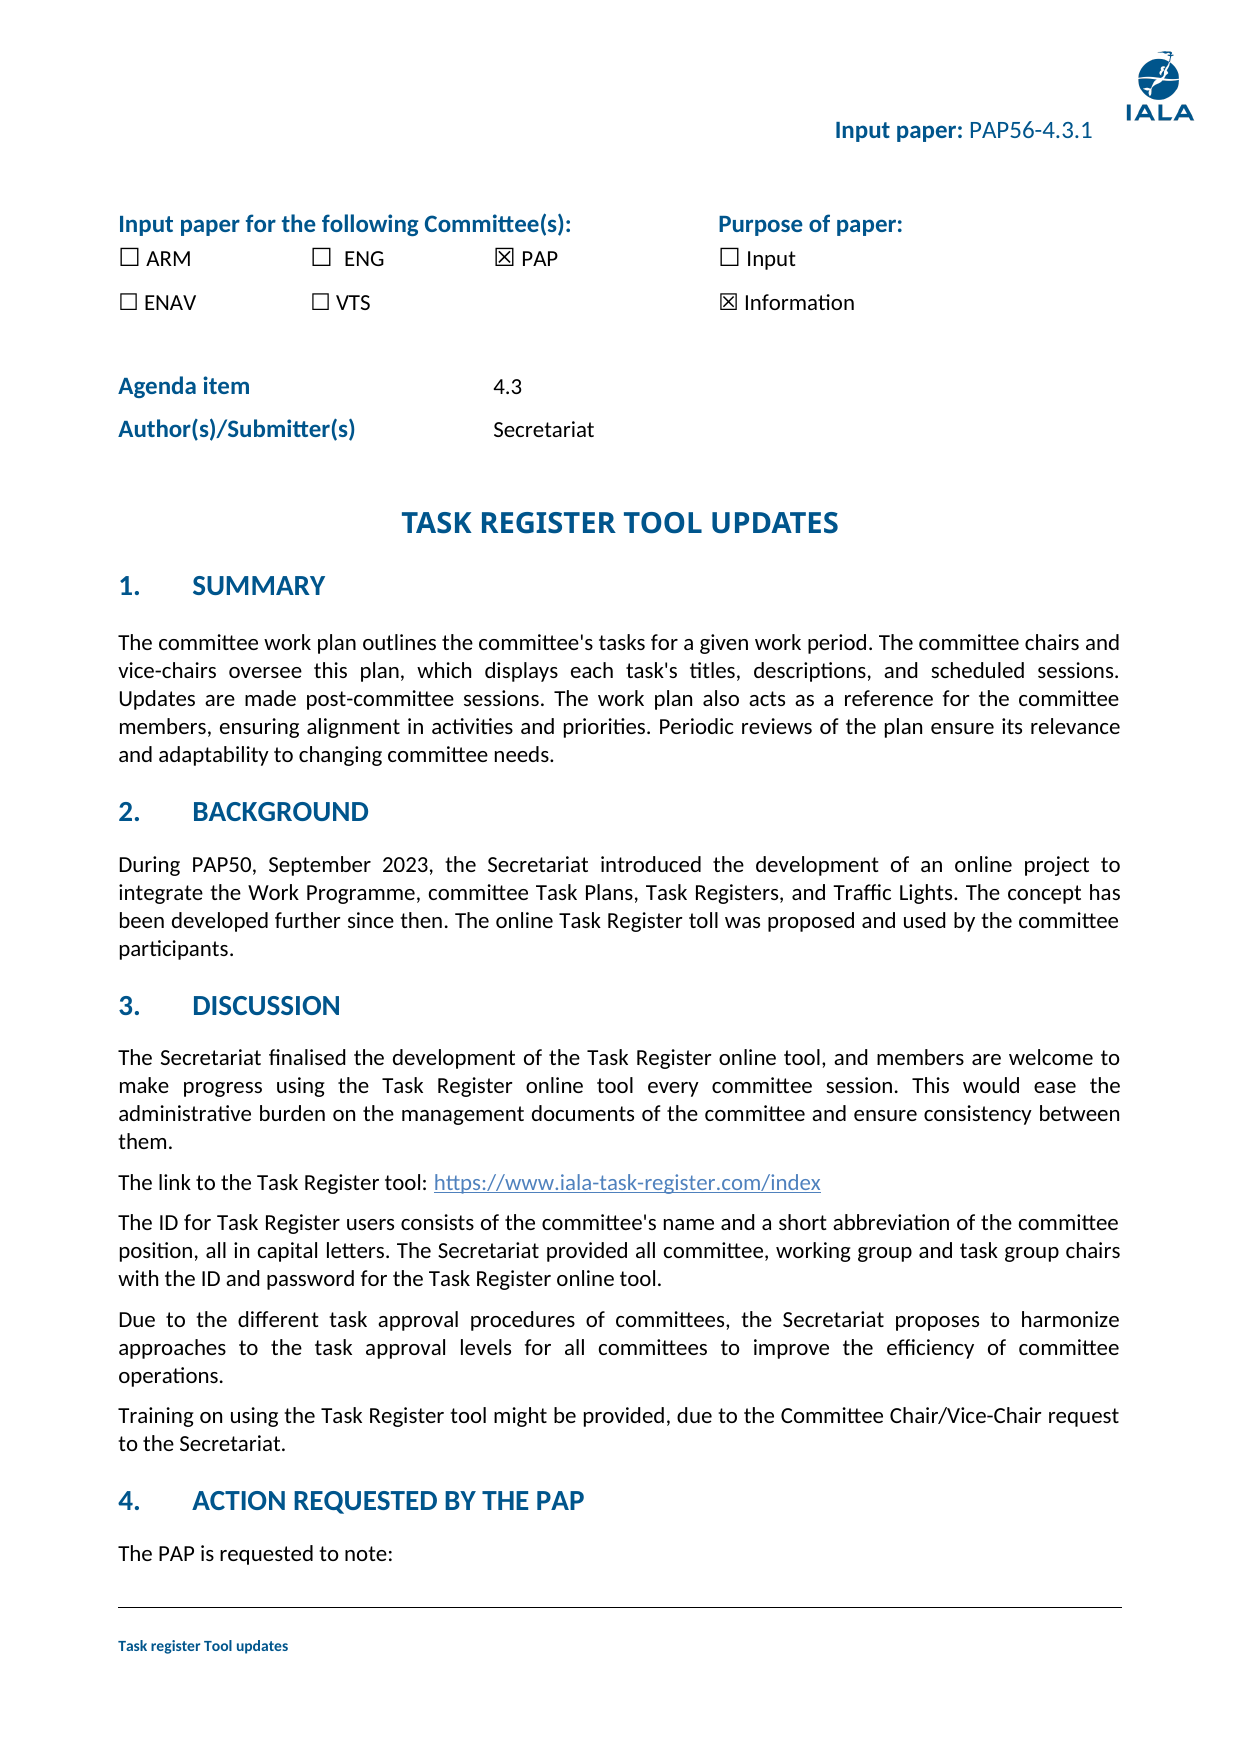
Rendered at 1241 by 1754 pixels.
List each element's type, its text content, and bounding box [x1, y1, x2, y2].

text The ID for Task Register users consists of the committee's name and a short abbreviation of the committee position, all in capital letters. The Secretariat provided all committee, working group and task group chairs with the ID and password for the Task Register online tool. [118, 1208, 1122, 1292]
text The link to the Task Register tool: https://www.iala-task-register.com/index [118, 1168, 1122, 1196]
picture [1111, 43, 1206, 136]
text ARM ENG PAP Input [118, 239, 1122, 273]
text Agenda item 4.3 [118, 370, 1122, 401]
text Input paper: PAP56-4.3.1 [118, 118, 1122, 143]
text Author(s)/Submitter(s) Secretariat [118, 413, 1122, 443]
text Input paper for the following Committee(s): Purpose of paper: [118, 209, 1122, 239]
text ENAV VTS Information [118, 286, 1122, 317]
subtitle Discussion [118, 987, 1122, 1022]
subtitle Action requested by the PAP [118, 1482, 1122, 1518]
subtitle Summary [118, 567, 1122, 603]
list Due to the different task approval procedures of committees, the Secretariat proposes to harmonize approaches to the task approval levels for all committees to improve the efficiency of committee operations. [118, 1305, 1122, 1389]
subtitle The committee work plan outlines the committee's tasks for a given work period. The committee chairs and vice-chairs oversee this plan, which displays each task's titles, descriptions, and scheduled sessions. Updates are made post-committee sessions. The work plan also acts as a reference for the committee members, ensuring alignment in activities and priorities. Periodic reviews of the plan ensure its relevance and adaptability to changing committee needs. [118, 628, 1122, 768]
text During PAP50, September 2023, the Secretariat introduced the development of an online project to integrate the Work Programme, committee Task Plans, Task Registers, and Traffic Lights. The concept has been developed further since then. The online Task Register toll was proposed and used by the committee participants. [118, 850, 1122, 962]
text The Secretariat finalised the development of the Task Register online tool, and members are welcome to make progress using the Task Register online tool every committee session. This would ease the administrative burden on the management documents of the committee and ensure consistency between them. [118, 1043, 1122, 1155]
subtitle Background [118, 793, 1122, 829]
text The PAP is requested to note: [118, 1539, 1122, 1567]
title Task register Tool updates [118, 503, 1122, 542]
list Training on using the Task Register tool might be provided, due to the Committee Chair/Vice-Chair request to the Secretariat. [118, 1401, 1122, 1457]
